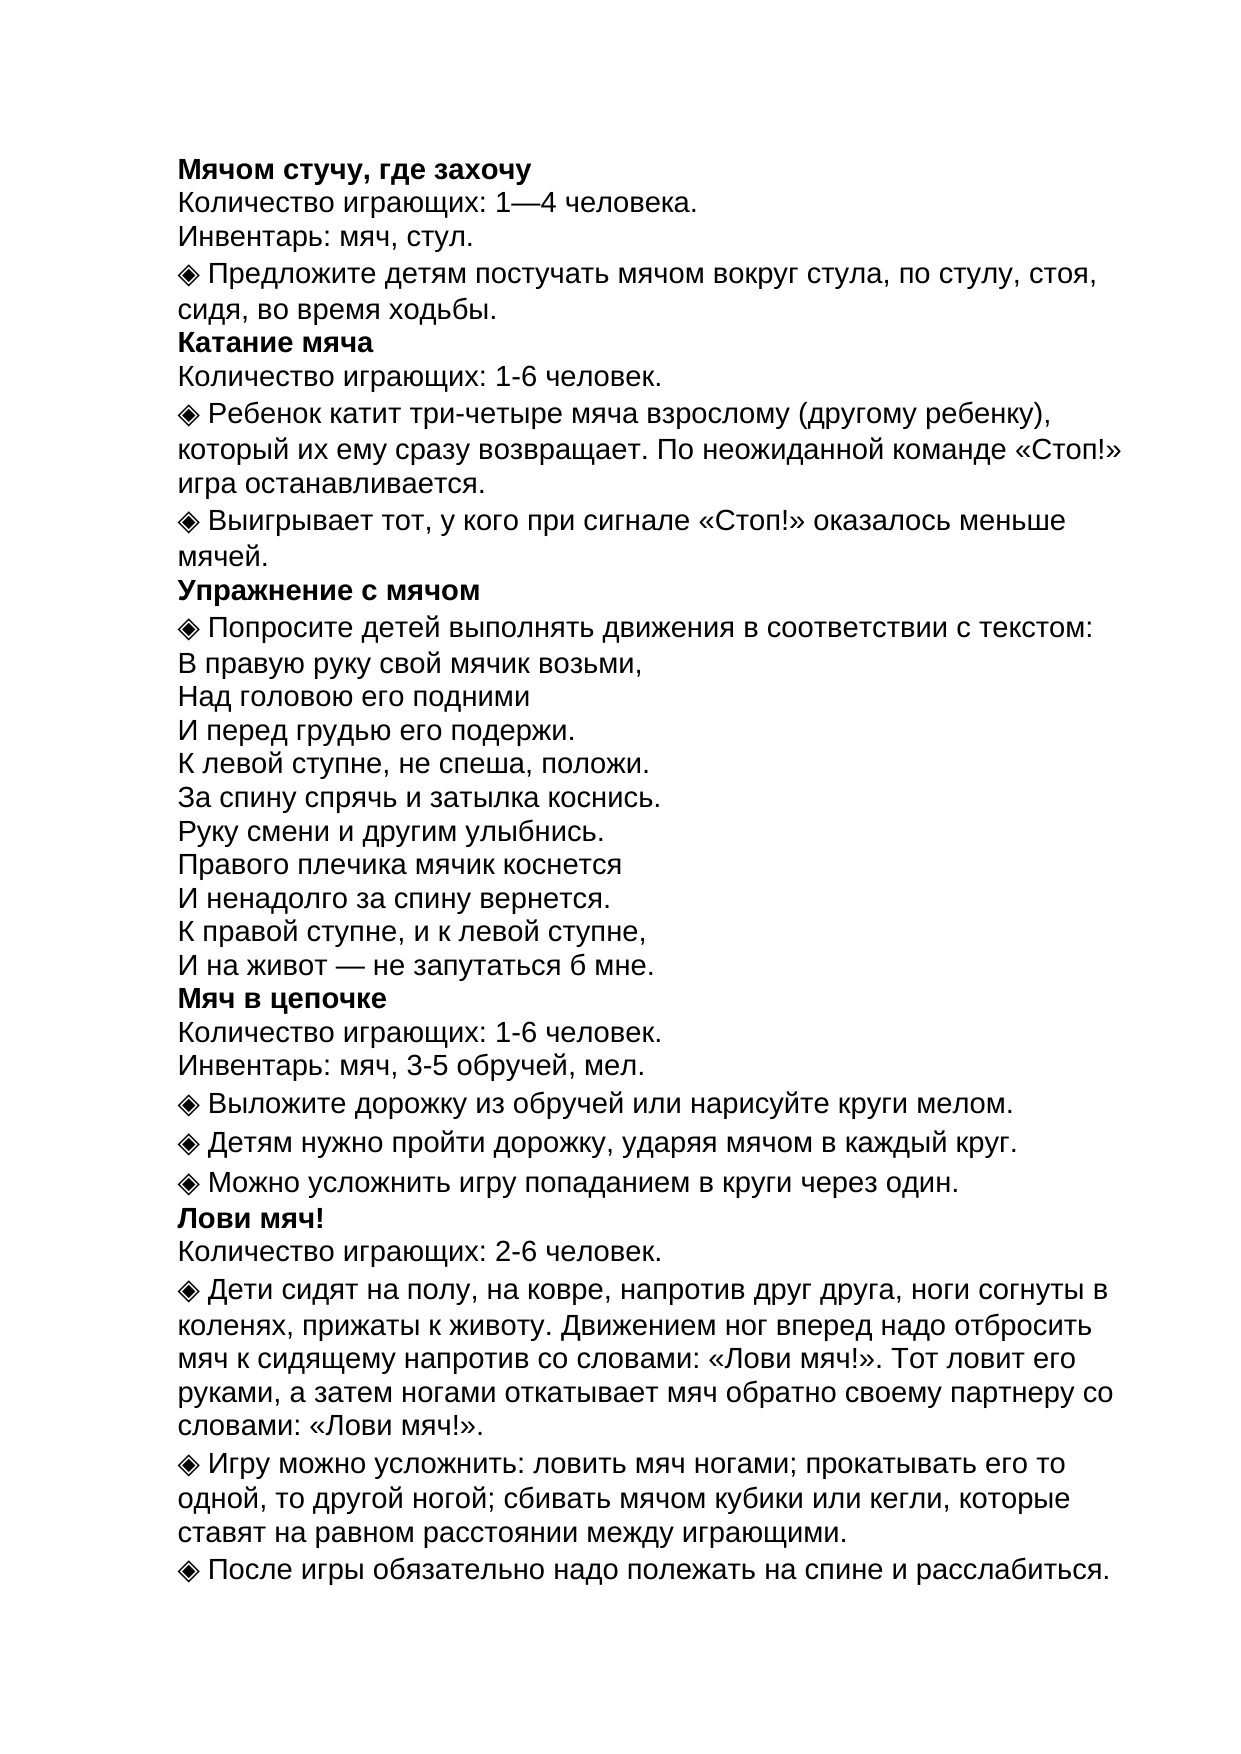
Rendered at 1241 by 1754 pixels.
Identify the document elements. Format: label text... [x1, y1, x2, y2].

text Руку смени и другим улыбнись. [177, 813, 1152, 847]
text К правой ступне, и к левой ступне, [177, 914, 1152, 948]
text Количество играющих: 1—4 человека. [177, 185, 1152, 219]
text ◈ Предложите детям постучать мячом вокруг стула, по стулу, стоя, сидя, во время ходьбы. [177, 252, 1152, 326]
text И перед грудью его подержи. [177, 713, 1152, 746]
text Количество играющих: 1-6 человек. [177, 1015, 1152, 1048]
text И на живот — не запутаться б мне. [177, 948, 1152, 981]
text ◈ Можно усложнить игру попаданием в круги через один. [177, 1161, 1152, 1201]
text Инвентарь: мяч, стул. [177, 219, 1152, 252]
text И ненадолго за спину вернется. [177, 881, 1152, 914]
text ◈ Детям нужно пройти дорожку, ударяя мячом в каждый круг. [177, 1122, 1152, 1161]
text ◈ Игру можно усложнить: ловить мяч ногами; прокатывать его то одной, то другой ногой; сбивать мячом кубики или кегли, которые ставят на равном расстоянии между играющими. [177, 1442, 1152, 1549]
text ◈ После игры обязательно надо полежать на спине и расслабиться. [177, 1549, 1152, 1588]
text Мячом стучу, где захочу [177, 152, 1152, 185]
text Над головою его подними [177, 679, 1152, 713]
text Упражнение с мячом [177, 573, 1152, 606]
text За спину спрячь и затылка коснись. [177, 780, 1152, 813]
text Правого плечика мячик коснется [177, 847, 1152, 881]
text Количество играющих: 2-6 человек. [177, 1234, 1152, 1268]
text ◈ Выложите дорожку из обручей или нарисуйте круги мелом. [177, 1082, 1152, 1122]
text Количество играющих: 1-6 человек. [177, 359, 1152, 393]
text ◈ Ребенок катит три-четыре мяча взрослому (другому ребенку), который их ему сразу возвращает. По неожиданной команде «Стоп!» игра останавливается. [177, 393, 1152, 499]
text ◈ Выигрывает тот, у кого при сигнале «Стоп!» оказалось меньше мячей. [177, 499, 1152, 573]
text ◈ Попросите детей выполнять движения в соответствии с текстом: [177, 606, 1152, 646]
text К левой ступне, не спеша, положи. [177, 746, 1152, 780]
text В правую руку свой мячик возьми, [177, 646, 1152, 679]
text ◈ Дети сидят на полу, на ковре, напротив друг друга, ноги согнуты в коленях, прижаты к животу. Движением ног вперед надо отбросить мяч к сидящему напротив со словами: «Лови мяч!». Тот ловит его руками, а затем ногами откатывает мяч обратно своему партнеру со словами: «Лови мяч!». [177, 1268, 1152, 1442]
text Катание мяча [177, 326, 1152, 359]
text Лови мяч! [177, 1201, 1152, 1234]
text Мяч в цепочке [177, 981, 1152, 1015]
text Инвентарь: мяч, 3-5 обручей, мел. [177, 1048, 1152, 1082]
